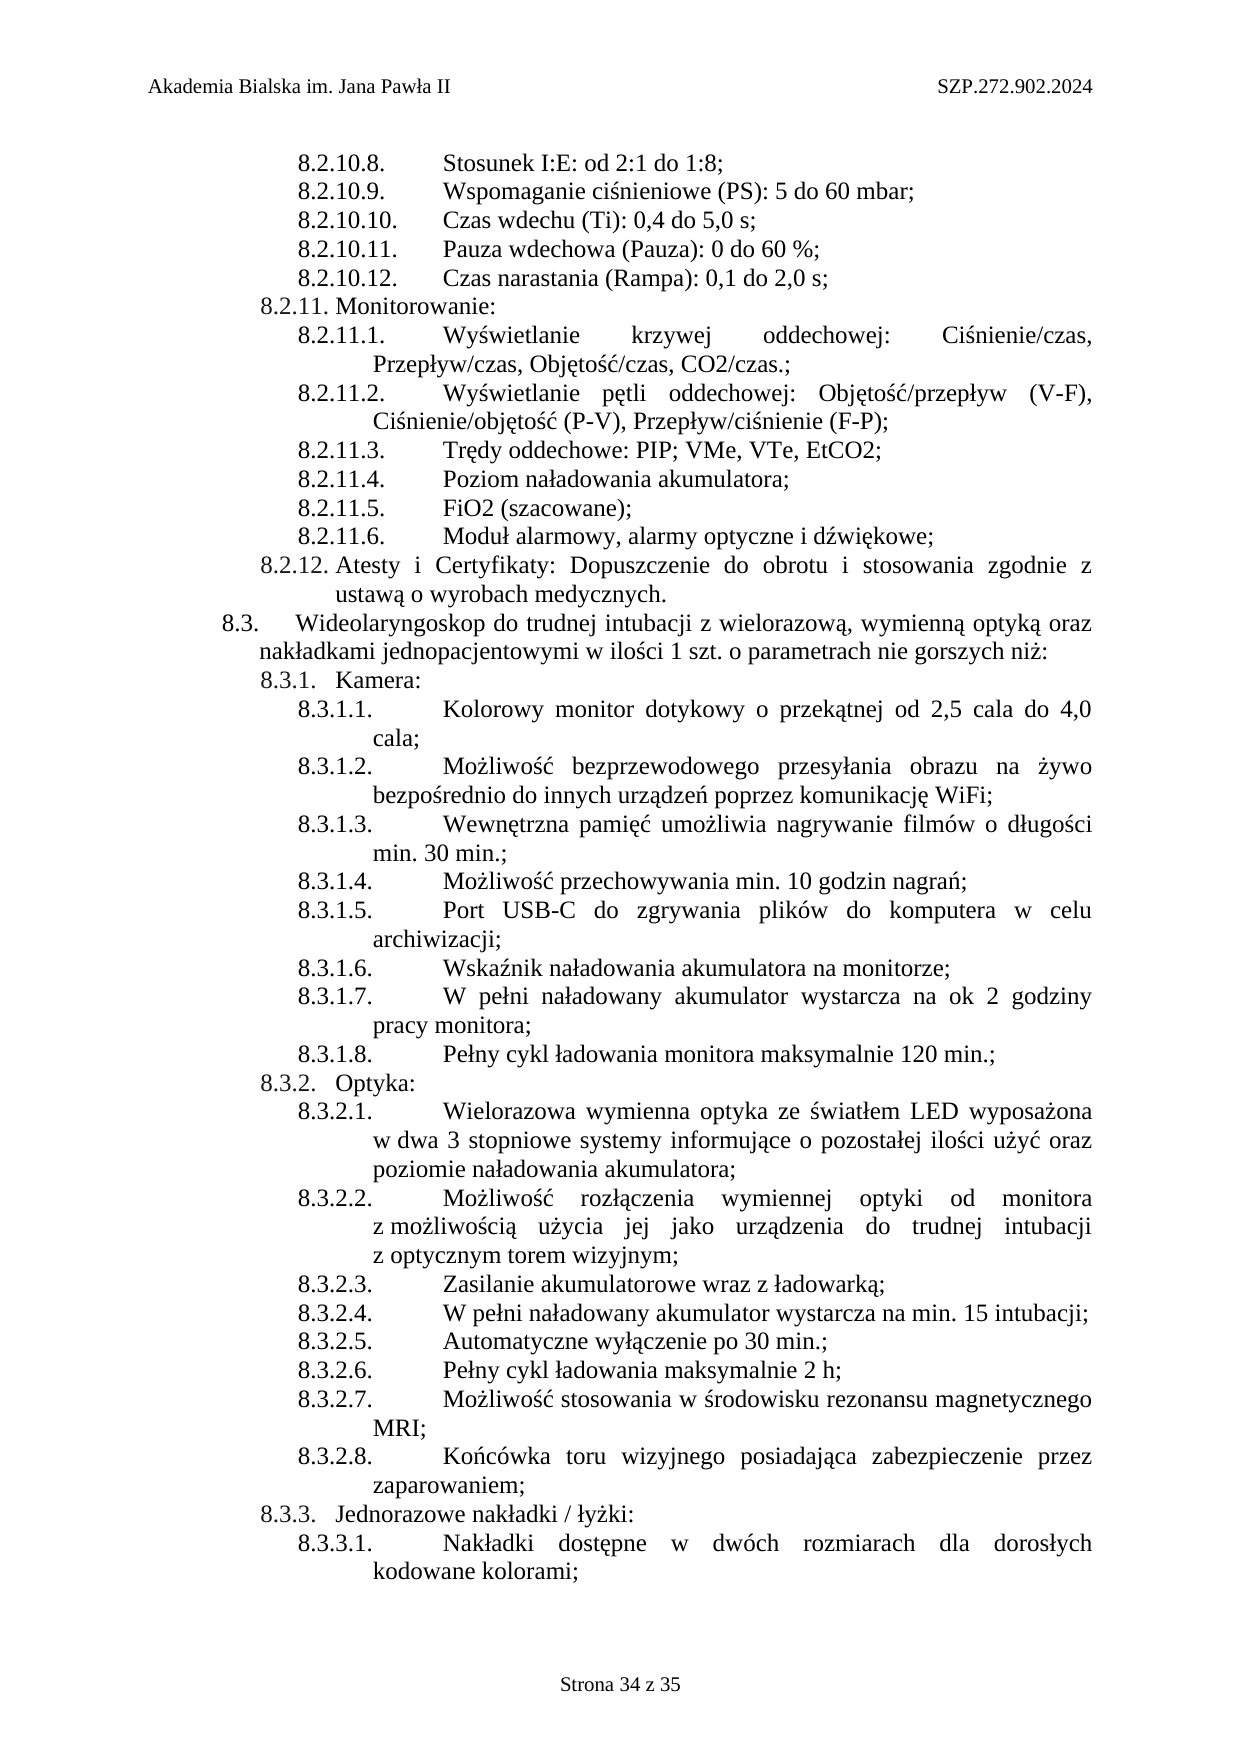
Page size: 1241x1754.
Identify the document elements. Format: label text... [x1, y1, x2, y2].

list Pełny cykl ładowania maksymalnie 2 h; [298, 1355, 1093, 1384]
list Kamera: [260, 665, 1093, 694]
list FiO2 (szacowane); [298, 493, 1093, 521]
list Końcówka toru wizyjnego posiadająca zabezpieczenie przez zaparowaniem; [298, 1441, 1093, 1499]
list Nakładki dostępne w dwóch rozmiarach dla dorosłych kodowane kolorami; [298, 1528, 1093, 1585]
list Możliwość rozłączenia wymiennej optyki od monitora z możliwością użycia jej jako urządzenia do trudnej intubacji z optycznym torem wizyjnym; [298, 1183, 1093, 1269]
list Możliwość bezprzewodowego przesyłania obrazu na żywo bezpośrednio do innych urządzeń poprzez komunikację WiFi; [298, 751, 1093, 809]
list Trędy oddechowe: PIP; VMe, VTe, EtCO2; [298, 435, 1093, 464]
list Automatyczne wyłączenie po 30 min.; [298, 1326, 1093, 1355]
list Wideolaryngoskop do trudnej intubacji z wielorazową, wymienną optyką oraz nakładkami jednopacjentowymi w ilości 1 szt. o parametrach nie gorszych niż: [222, 608, 1093, 665]
list Możliwość przechowywania min. 10 godzin nagrań; [298, 866, 1093, 895]
list Atesty i Certyfikaty: Dopuszczenie do obrotu i stosowania zgodnie z ustawą o wyrobach medycznych. [260, 550, 1093, 608]
list Poziom naładowania akumulatora; [298, 464, 1093, 493]
list Pełny cykl ładowania monitora maksymalnie 120 min.; [298, 1039, 1093, 1068]
list Czas narastania (Rampa): 0,1 do 2,0 s; [298, 263, 1093, 291]
list W pełni naładowany akumulator wystarcza na ok 2 godziny pracy monitora; [298, 981, 1093, 1039]
list Czas wdechu (Ti): 0,4 do 5,0 s; [298, 205, 1093, 234]
list Port USB-C do zgrywania plików do komputera w celu archiwizacji; [298, 895, 1093, 953]
list W pełni naładowany akumulator wystarcza na min. 15 intubacji; [298, 1298, 1093, 1326]
list Wielorazowa wymienna optyka ze światłem LED wyposażona w dwa 3 stopniowe systemy informujące o pozostałej ilości użyć oraz poziomie naładowania akumulatora; [298, 1096, 1093, 1183]
list Monitorowanie: [260, 291, 1093, 320]
list Jednorazowe nakładki / łyżki: [260, 1499, 1093, 1528]
list Wyświetlanie krzywej oddechowej: Ciśnienie/czas, Przepływ/czas, Objętość/czas, CO2/czas.; [298, 320, 1093, 378]
list Pauza wdechowa (Pauza): 0 do 60 %; [298, 234, 1093, 263]
list Możliwość stosowania w środowisku rezonansu magnetycznego MRI; [298, 1384, 1093, 1441]
list Stosunek I:E: od 2:1 do 1:8; [298, 148, 1093, 176]
list Wspomaganie ciśnieniowe (PS): 5 do 60 mbar; [298, 176, 1093, 205]
list Wyświetlanie pętli oddechowej: Objętość/przepływ (V-F), Ciśnienie/objętość (P-V), Przepływ/ciśnienie (F-P); [298, 378, 1093, 435]
list Wewnętrzna pamięć umożliwia nagrywanie filmów o długości min. 30 min.; [298, 809, 1093, 866]
list Optyka: [260, 1068, 1093, 1096]
list Moduł alarmowy, alarmy optyczne i dźwiękowe; [298, 521, 1093, 550]
list Kolorowy monitor dotykowy o przekątnej od 2,5 cala do 4,0 cala; [298, 694, 1093, 751]
list Wskaźnik naładowania akumulatora na monitorze; [298, 953, 1093, 981]
list Zasilanie akumulatorowe wraz z ładowarką; [298, 1269, 1093, 1298]
